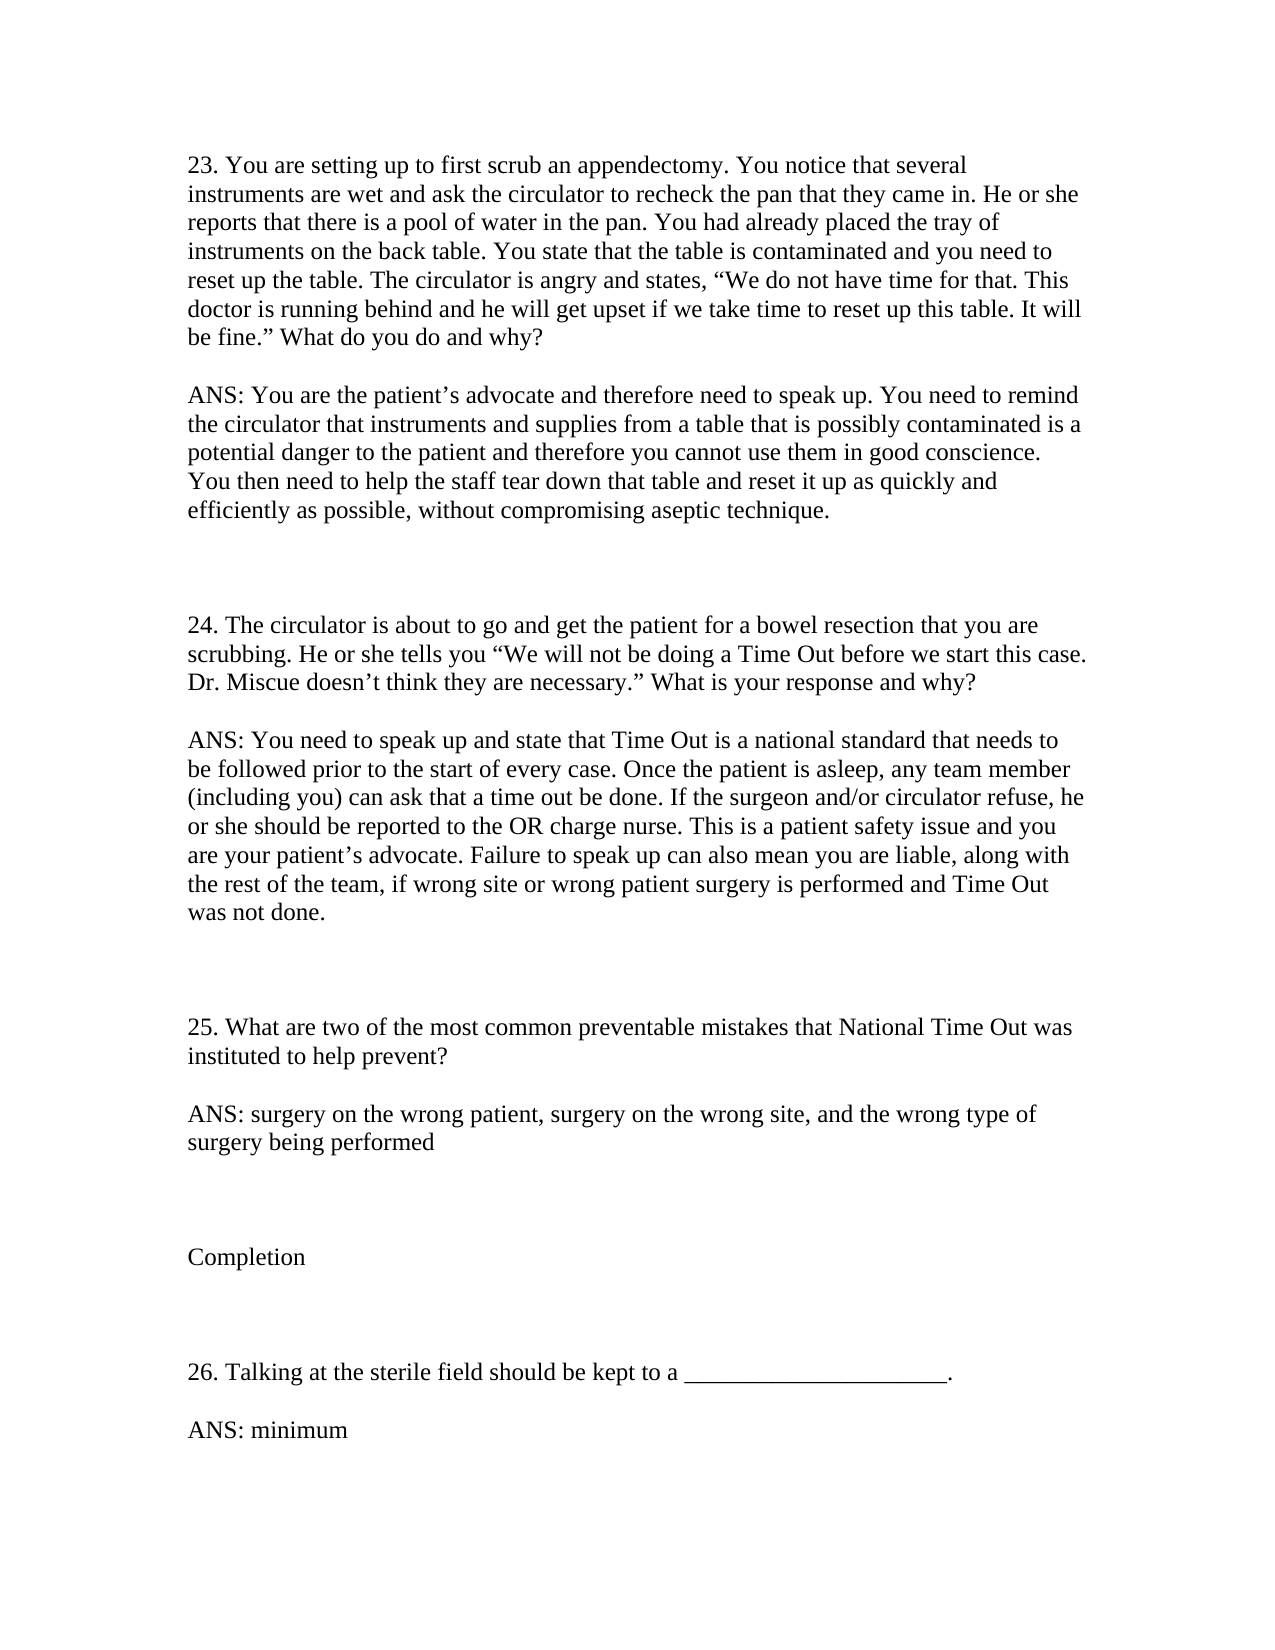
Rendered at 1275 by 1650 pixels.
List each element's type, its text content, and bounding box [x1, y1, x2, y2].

text ANS: You are the patient’s advocate and therefore need to speak up. You need to remind the circulator that instruments and supplies from a table that is possibly contaminated is a potential danger to the patient and therefore you cannot use them in good conscience. You then need to help the staff tear down that table and reset it up as quickly and efficiently as possible, without compromising aseptic technique. [187, 380, 1087, 524]
text ANS: surgery on the wrong patient, surgery on the wrong site, and the wrong type of surgery being performed [187, 1099, 1087, 1156]
text ANS: You need to speak up and state that Time Out is a national standard that needs to be followed prior to the start of every case. Once the patient is asleep, any team member (including you) can ask that a time out be done. If the surgeon and/or circulator refuse, he or she should be reported to the OR charge nurse. This is a patient safety issue and you are your patient’s advocate. Failure to speak up can also mean you are liable, along with the rest of the team, if wrong site or wrong patient surgery is performed and Time Out was not done. [187, 725, 1087, 926]
text 24. The circulator is about to go and get the patient for a bowel resection that you are scrubbing. He or she tells you “We will not be doing a Time Out before we start this case. Dr. Miscue doesn’t think they are necessary.” What is your response and why? [187, 610, 1087, 696]
text Completion [187, 1242, 1087, 1271]
text 25. What are two of the most common preventable mistakes that National Time Out was instituted to help prevent? [187, 1012, 1087, 1070]
text 26. Talking at the sterile field should be kept to a _____________________. [187, 1357, 1087, 1386]
text ANS: minimum [187, 1415, 1087, 1444]
text 23. You are setting up to first scrub an appendectomy. You notice that several instruments are wet and ask the circulator to recheck the pan that they came in. He or she reports that there is a pool of water in the pan. You had already placed the tray of instruments on the back table. You state that the table is contaminated and you need to reset up the table. The circulator is angry and states, “We do not have time for that. This doctor is running behind and he will get upset if we take time to reset up this table. It will be fine.” What do you do and why? [187, 150, 1087, 351]
